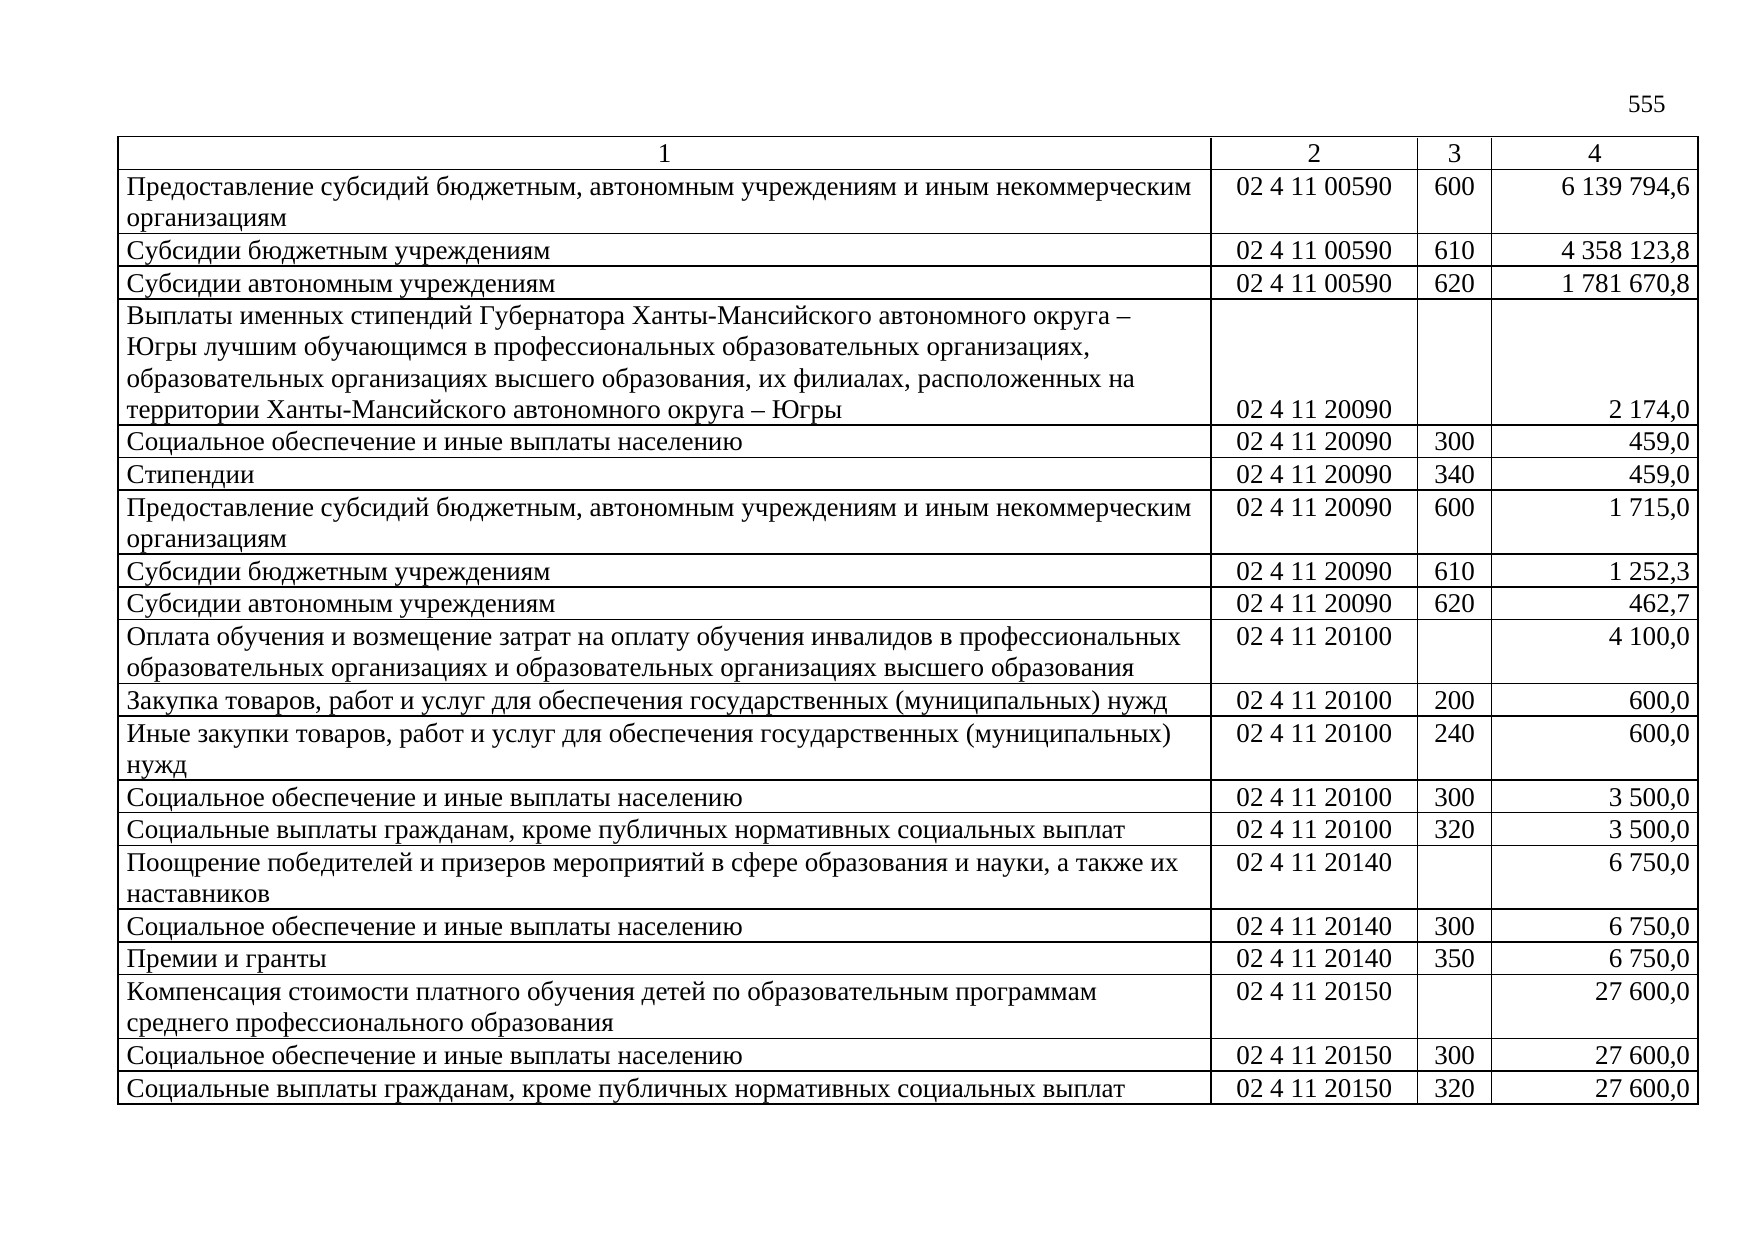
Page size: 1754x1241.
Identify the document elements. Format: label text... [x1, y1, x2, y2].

table_cell Иные закупки товаров, работ и услуг для обеспечения государственных (муниципальных) нужд [119, 717, 1210, 779]
table_cell Субсидии бюджетным учреждениям [119, 234, 1210, 265]
table_cell 6 750,0 [1492, 943, 1697, 974]
table_cell 02 4 11 20090 [1212, 300, 1417, 424]
table_cell 6 750,0 [1492, 846, 1697, 908]
table_cell 02 4 11 20100 [1212, 620, 1417, 682]
table_cell 02 4 11 20100 [1212, 781, 1417, 812]
table_cell 3 500,0 [1492, 781, 1697, 812]
table_cell 300 [1418, 910, 1491, 941]
table_header 3 [1418, 137, 1491, 168]
table_cell Социальное обеспечение и иные выплаты населению [119, 781, 1210, 812]
table_cell 459,0 [1492, 458, 1697, 489]
table_cell 1 252,3 [1492, 555, 1697, 586]
table_cell Социальные выплаты гражданам, кроме публичных нормативных социальных выплат [119, 1072, 1210, 1103]
table_cell Оплата обучения и возмещение затрат на оплату обучения инвалидов в профессиональных образовательных организациях и образовательных организациях высшего образования [119, 620, 1210, 682]
table_cell [1418, 300, 1491, 424]
table_cell 02 4 11 20090 [1212, 555, 1417, 586]
table_cell 610 [1418, 555, 1491, 586]
table_cell Социальное обеспечение и иные выплаты населению [119, 1039, 1210, 1070]
table_cell Предоставление субсидий бюджетным, автономным учреждениям и иным некоммерческим организациям [119, 170, 1210, 232]
table_cell 300 [1418, 426, 1491, 457]
table_cell 459,0 [1492, 426, 1697, 457]
table_cell Выплаты именных стипендий Губернатора Ханты-Мансийского автономного округа – Югры лучшим обучающимся в профессиональных образовательных организациях, образовательных организациях высшего образования, их филиалах, расположенных на территории Ханты-Мансийского автономного округа – Югры [119, 300, 1210, 424]
table_cell 610 [1418, 234, 1491, 265]
table_cell [1418, 620, 1491, 682]
table_cell Субсидии автономным учреждениям [119, 588, 1210, 619]
table_cell [1418, 846, 1491, 908]
table_cell 27 600,0 [1492, 1039, 1697, 1070]
table_cell 02 4 11 20140 [1212, 846, 1417, 908]
table_cell [1418, 975, 1491, 1038]
table_cell 600 [1418, 491, 1491, 553]
table_cell Поощрение победителей и призеров мероприятий в сфере образования и науки, а также их наставников [119, 846, 1210, 908]
table_cell 320 [1418, 813, 1491, 844]
table_cell 02 4 11 20090 [1212, 426, 1417, 457]
table_cell 02 4 11 20150 [1212, 975, 1417, 1038]
table_cell 1 715,0 [1492, 491, 1697, 553]
table_cell 02 4 11 00590 [1212, 267, 1417, 298]
table_cell 02 4 11 20100 [1212, 813, 1417, 844]
table_cell Субсидии автономным учреждениям [119, 267, 1210, 298]
table_cell 27 600,0 [1492, 975, 1697, 1038]
table_cell 02 4 11 20100 [1212, 684, 1417, 715]
table_cell 02 4 11 20090 [1212, 458, 1417, 489]
table_cell 4 100,0 [1492, 620, 1697, 682]
table_cell 02 4 11 20140 [1212, 943, 1417, 974]
table_cell 300 [1418, 1039, 1491, 1070]
table_cell Социальное обеспечение и иные выплаты населению [119, 910, 1210, 941]
table_cell 600,0 [1492, 684, 1697, 715]
table_cell 1 781 670,8 [1492, 267, 1697, 298]
table_cell 02 4 11 00590 [1212, 170, 1417, 232]
table_cell Социальные выплаты гражданам, кроме публичных нормативных социальных выплат [119, 813, 1210, 844]
table_cell Компенсация стоимости платного обучения детей по образовательным программам среднего профессионального образования [119, 975, 1210, 1038]
table_cell 02 4 11 00590 [1212, 234, 1417, 265]
table_cell 600,0 [1492, 717, 1697, 779]
table_cell Субсидии бюджетным учреждениям [119, 555, 1210, 586]
table_cell 462,7 [1492, 588, 1697, 619]
table_cell 340 [1418, 458, 1491, 489]
table_header 4 [1492, 137, 1697, 168]
table_cell 300 [1418, 781, 1491, 812]
table_cell 600 [1418, 170, 1491, 232]
table_cell 350 [1418, 943, 1491, 974]
table_cell 3 500,0 [1492, 813, 1697, 844]
table_cell 02 4 11 20090 [1212, 588, 1417, 619]
table_cell 02 4 11 20150 [1212, 1039, 1417, 1070]
table_cell 620 [1418, 588, 1491, 619]
table_cell 2 174,0 [1492, 300, 1697, 424]
table_cell 02 4 11 20150 [1212, 1072, 1417, 1103]
table_cell 27 600,0 [1492, 1072, 1697, 1103]
table_cell 6 139 794,6 [1492, 170, 1697, 232]
table_header 1 [119, 137, 1211, 168]
table_cell Премии и гранты [119, 943, 1210, 974]
table_cell 240 [1418, 717, 1491, 779]
table_header 2 [1212, 137, 1417, 168]
table_cell 200 [1418, 684, 1491, 715]
table_cell 320 [1418, 1072, 1491, 1103]
table_cell Социальное обеспечение и иные выплаты населению [119, 426, 1210, 457]
table_cell Стипендии [119, 458, 1210, 489]
table_cell Закупка товаров, работ и услуг для обеспечения государственных (муниципальных) нужд [119, 684, 1210, 715]
table_cell 02 4 11 20100 [1212, 717, 1417, 779]
table_cell Предоставление субсидий бюджетным, автономным учреждениям и иным некоммерческим организациям [119, 491, 1210, 553]
table_cell 02 4 11 20140 [1212, 910, 1417, 941]
table_cell 620 [1418, 267, 1491, 298]
table_cell 4 358 123,8 [1492, 234, 1697, 265]
table_cell 02 4 11 20090 [1212, 491, 1417, 553]
table_cell 6 750,0 [1492, 910, 1697, 941]
